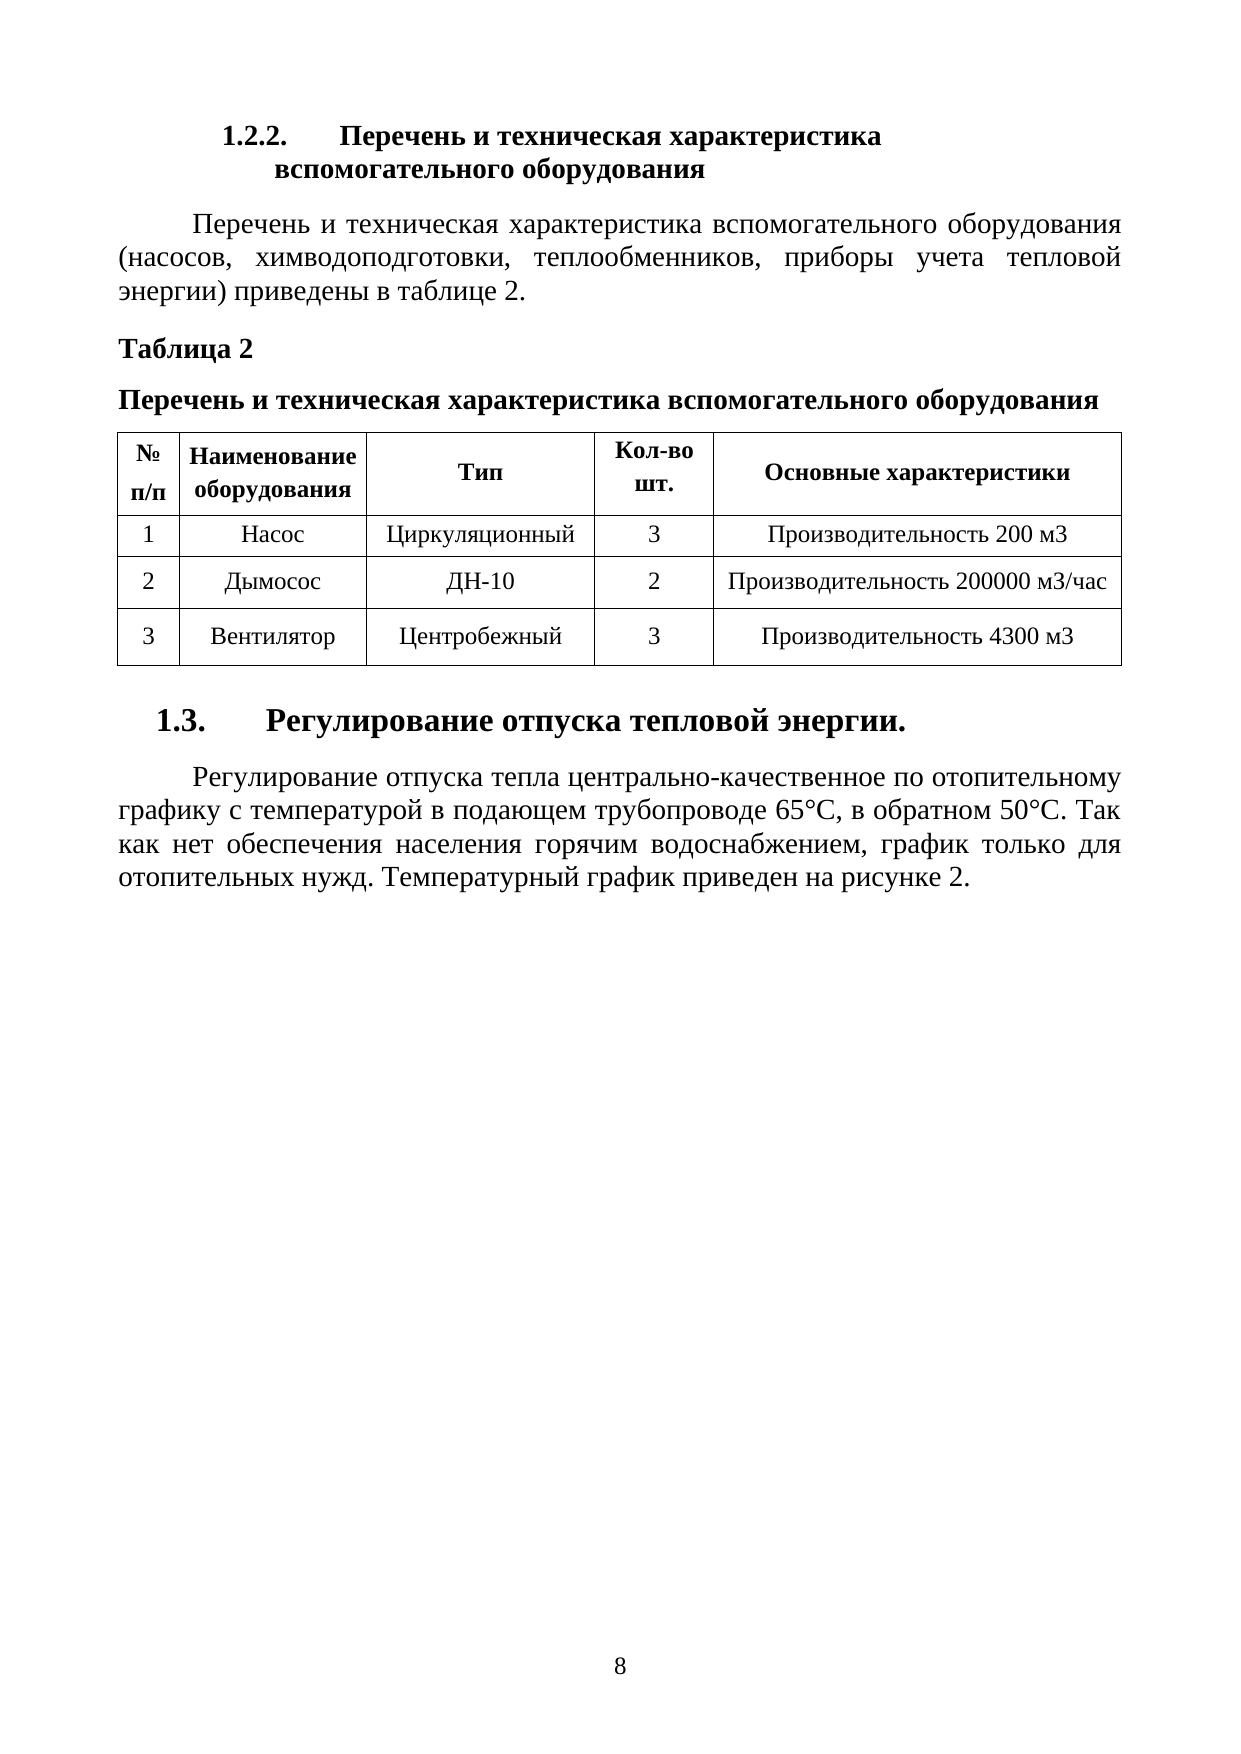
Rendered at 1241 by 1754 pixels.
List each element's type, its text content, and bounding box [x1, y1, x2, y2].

table_cell ДН-10 [367, 557, 594, 608]
table_cell Циркуляционный [367, 516, 594, 556]
table_cell Производительность 200 м3 [714, 516, 1121, 556]
table_header № п/п [118, 433, 179, 515]
table_header Кол-во шт. [595, 433, 713, 515]
table_cell 2 [118, 557, 179, 608]
table_cell Производительность 4300 м3 [714, 609, 1121, 665]
table_cell 3 [595, 516, 713, 556]
table_cell Центробежный [367, 609, 594, 665]
text Перечень и техническая характеристика вспомогательного оборудования [118, 382, 1122, 415]
table_cell 1 [118, 516, 179, 556]
table_cell Вентилятор [180, 609, 366, 665]
text Таблица 2 [118, 332, 1122, 365]
text Регулирование отпуска тепла центрально-качественное по отопительному графику с температурой в подающем трубопроводе 65°С, в обратном 50°С. Так как нет обеспечения населения горячим водоснабжением, график только для отопительных нужд. Температурный график приведен на рисунке 2. [118, 759, 1122, 893]
table_cell Дымосос [180, 557, 366, 608]
table_header Наименование оборудования [180, 433, 366, 515]
table_header Основные характеристики [714, 433, 1121, 515]
table_cell Производительность 200000 мЗ/час [714, 557, 1121, 608]
text Регулирование отпуска тепловой энергии. [156, 700, 1122, 738]
table_cell 2 [595, 557, 713, 608]
text Перечень и техническая характеристика вспомогательного оборудования (насосов, химводоподготовки, теплообменников, приборы учета тепловой энергии) приведены в таблице 2. [118, 206, 1122, 307]
table_cell 3 [595, 609, 713, 665]
table_cell 3 [118, 609, 179, 665]
text Перечень и техническая характеристика вспомогательного оборудования [222, 118, 1122, 185]
table_cell Насос [180, 516, 366, 556]
table_header Тип [367, 433, 594, 515]
